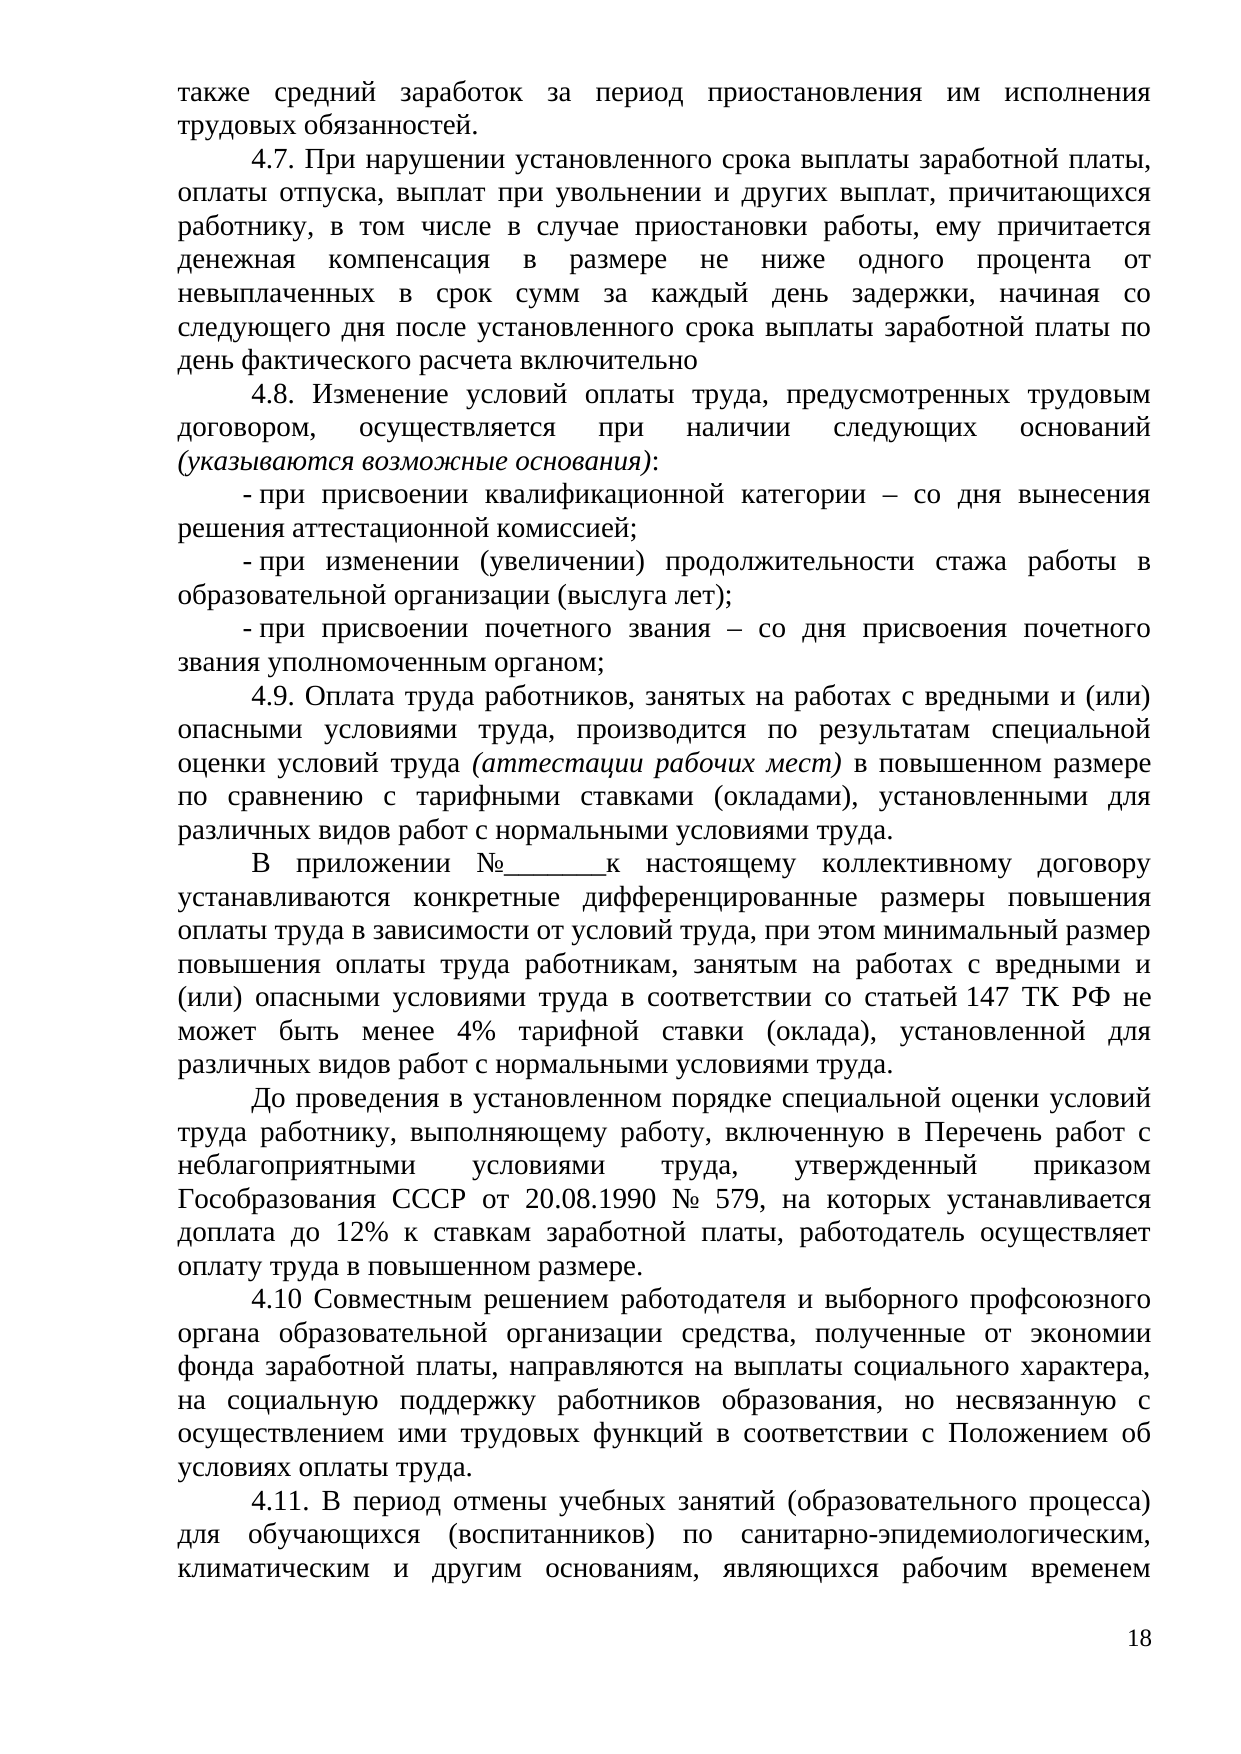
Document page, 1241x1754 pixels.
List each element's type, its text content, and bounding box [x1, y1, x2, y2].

text 4.10 Совместным решением работодателя и выборного профсоюзного органа образовательной организации средства, полученные от экономии фонда заработной платы, направляются на выплаты социального характера, на социальную поддержку работников образования, но несвязанную с осуществлением ими трудовых функций в соответствии с Положением об условиях оплаты труда. [177, 1281, 1152, 1483]
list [177, 1483, 1152, 1583]
text 4.7. При нарушении установленного срока выплаты заработной платы, оплаты отпуска, выплат при увольнении и других выплат, причитающихся работнику, в том числе в случае приостановки работы, ему причитается денежная компенсация в размере не ниже одного процента от невыплаченных в срок сумм за каждый день задержки, начиная со следующего дня после установленного срока выплаты заработной платы по день фактического расчета включительно [177, 141, 1152, 376]
text До проведения в установленном порядке специальной оценки условий труда работнику, выполняющему работу, включенную в Перечень работ с неблагоприятными условиями труда, утвержденный приказом Гособразования СССР от 20.08.1990 № 579, на которых устанавливается доплата до 12% к ставкам заработной платы, работодатель осуществляет оплату труда в повышенном размере. [177, 1080, 1152, 1281]
text 4.8. Изменение условий оплаты труда, предусмотренных трудовым договором, осуществляется при наличии следующих оснований (указываются возможные основания): [177, 376, 1152, 476]
list при изменении (увеличении) продолжительности стажа работы в образовательной организации (выслуга лет); [177, 543, 1152, 611]
list при присвоении квалификационной категории – со дня вынесения решения аттестационной комиссией; [177, 476, 1152, 543]
text 4.9. Оплата труда работников, занятых на работах с вредными и (или) опасными условиями труда, производится по результатам специальной оценки условий труда (аттестации рабочих мест) в повышенном размере по сравнению с тарифными ставками (окладами), установленными для различных видов работ с нормальными условиями труда. [177, 678, 1152, 845]
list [177, 74, 1152, 141]
list при присвоении почетного звания – со дня присвоения почетного звания уполномоченным органом; [177, 611, 1152, 678]
text В приложении №_______к настоящему коллективному договору устанавливаются конкретные дифференцированные размеры повышения оплаты труда в зависимости от условий труда, при этом минимальный размер повышения оплаты труда работникам, занятым на работах с вредными и (или) опасными условиями труда в соответствии со статьей 147 ТК РФ не может быть менее 4% тарифной ставки (оклада), установленной для различных видов работ с нормальными условиями труда. [177, 845, 1152, 1080]
